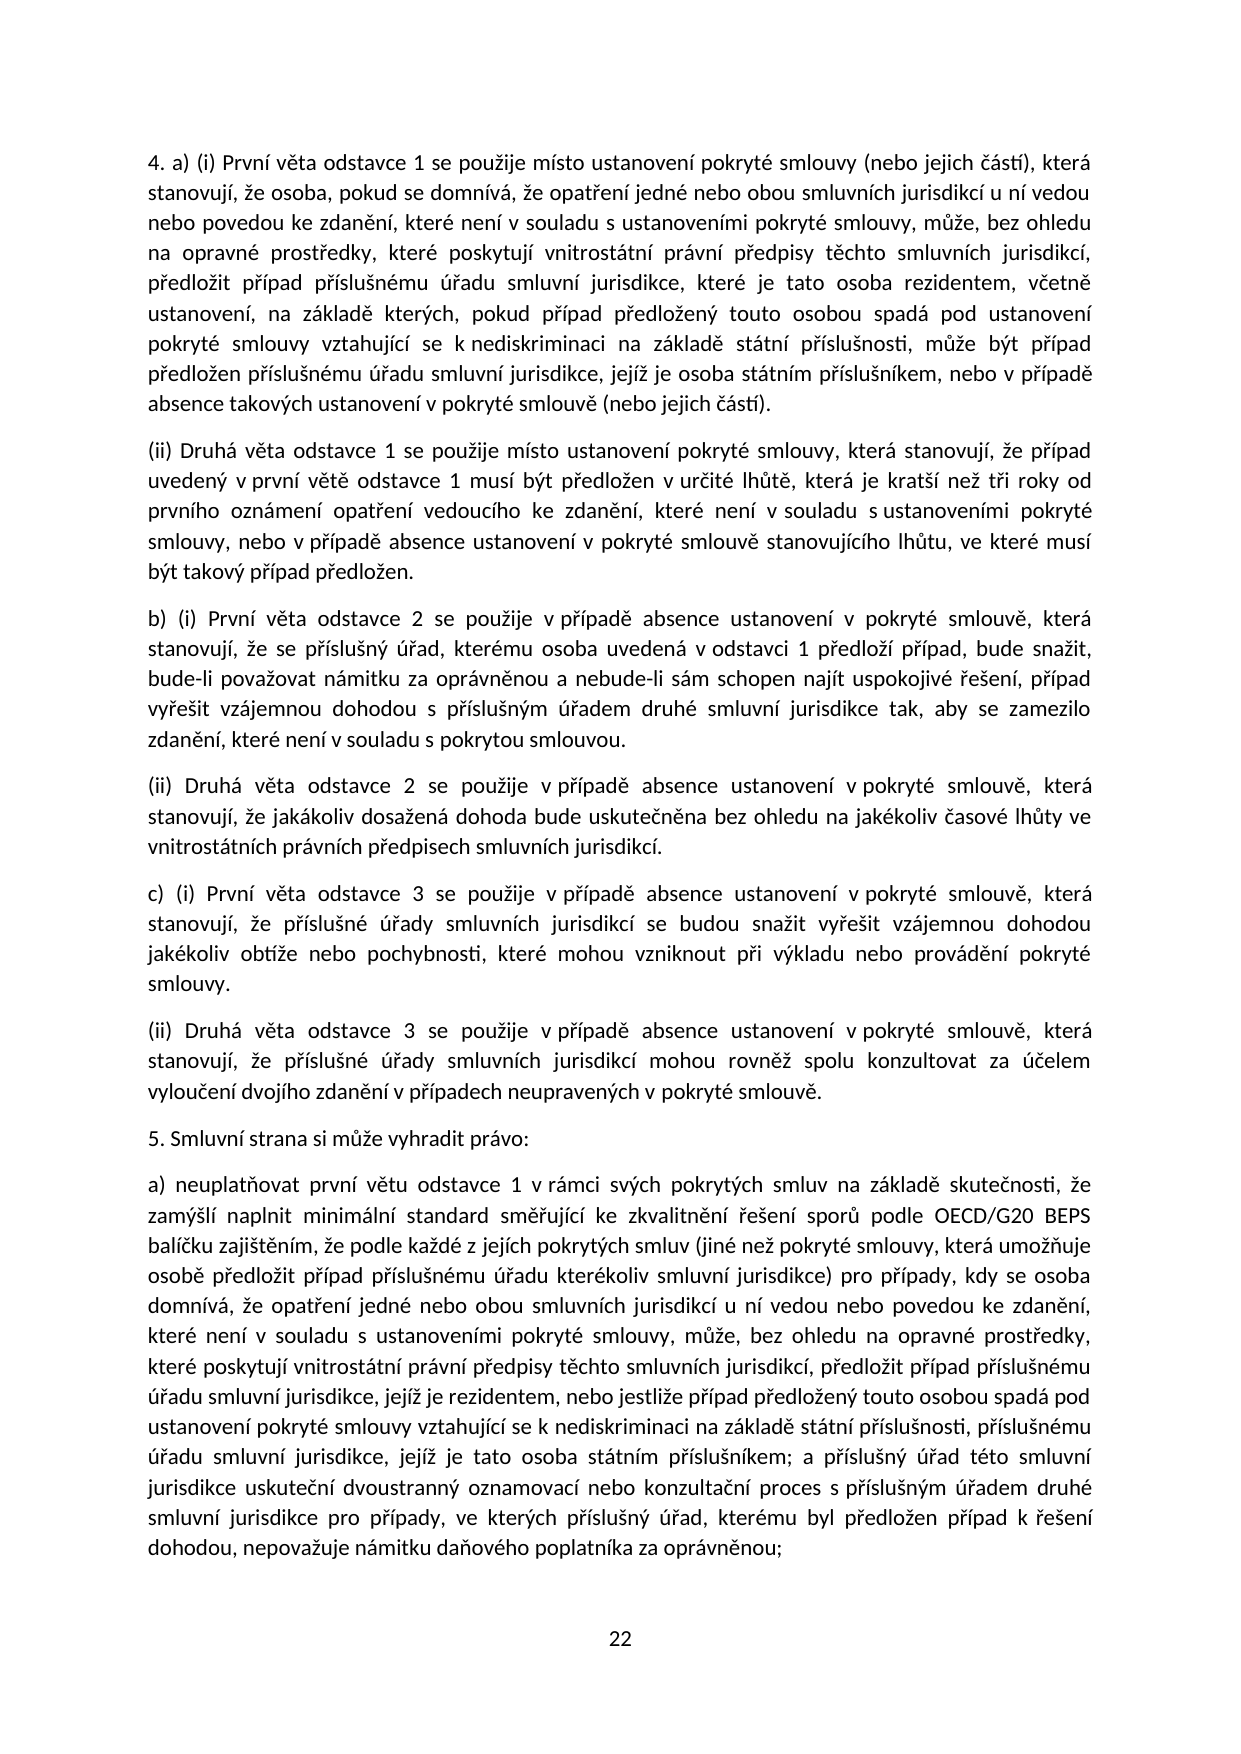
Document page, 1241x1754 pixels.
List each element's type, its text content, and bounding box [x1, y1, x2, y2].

text a) neuplatňovat první větu odstavce 1 v rámci svých pokrytých smluv na základě skutečnosti, že zamýšlí naplnit minimální standard směřující ke zkvalitnění řešení sporů podle OECD/G20 BEPS balíčku zajištěním, že podle každé z jejích pokrytých smluv (jiné než pokryté smlouvy, která umožňuje osobě předložit případ příslušnému úřadu kterékoliv smluvní jurisdikce) pro případy, kdy se osoba domnívá, že opatření jedné nebo obou smluvních jurisdikcí u ní vedou nebo povedou ke zdanění, které není v souladu s ustanoveními pokryté smlouvy, může, bez ohledu na opravné prostředky, které poskytují vnitrostátní právní předpisy těchto smluvních jurisdikcí, předložit případ příslušnému úřadu smluvní jurisdikce, jejíž je rezidentem, nebo jestliže případ předložený touto osobou spadá pod ustanovení pokryté smlouvy vztahující se k nediskriminaci na základě státní příslušnosti, příslušnému úřadu smluvní jurisdikce, jejíž je tato osoba státním příslušníkem; a příslušný úřad této smluvní jurisdikce uskuteční dvoustranný oznamovací nebo konzultační proces s příslušným úřadem druhé smluvní jurisdikce pro případy, ve kterých příslušný úřad, kterému byl předložen případ k řešení dohodou, nepovažuje námitku daňového poplatníka za oprávněnou; [148, 1171, 1093, 1561]
text (ii) Druhá věta odstavce 1 se použije místo ustanovení pokryté smlouvy, která stanovují, že případ uvedený v první větě odstavce 1 musí být předložen v určité lhůtě, která je kratší než tři roky od prvního oznámení opatření vedoucího ke zdanění, které není v souladu s ustanoveními pokryté smlouvy, nebo v případě absence ustanovení v pokryté smlouvě stanovujícího lhůtu, ve které musí být takový případ předložen. [148, 436, 1093, 585]
text 5. Smluvní strana si může vyhradit právo: [148, 1124, 1093, 1152]
text c) (i) První věta odstavce 3 se použije v případě absence ustanovení v pokryté smlouvě, která stanovují, že příslušné úřady smluvních jurisdikcí se budou snažit vyřešit vzájemnou dohodou jakékoliv obtíže nebo pochybnosti, které mohou vzniknout při výkladu nebo provádění pokryté smlouvy. [148, 879, 1093, 997]
text b) (i) První věta odstavce 2 se použije v případě absence ustanovení v pokryté smlouvě, která stanovují, že se příslušný úřad, kterému osoba uvedená v odstavci 1 předloží případ, bude snažit, bude-li považovat námitku za oprávněnou a nebude-li sám schopen najít uspokojivé řešení, případ vyřešit vzájemnou dohodou s příslušným úřadem druhé smluvní jurisdikce tak, aby se zamezilo zdanění, které není v souladu s pokrytou smlouvou. [148, 604, 1093, 753]
text (ii) Druhá věta odstavce 2 se použije v případě absence ustanovení v pokryté smlouvě, která stanovují, že jakákoliv dosažená dohoda bude uskutečněna bez ohledu na jakékoliv časové lhůty ve vnitrostátních právních předpisech smluvních jurisdikcí. [148, 772, 1093, 860]
text (ii) Druhá věta odstavce 3 se použije v případě absence ustanovení v pokryté smlouvě, která stanovují, že příslušné úřady smluvních jurisdikcí mohou rovněž spolu konzultovat za účelem vyloučení dvojího zdanění v případech neupravených v pokryté smlouvě. [148, 1016, 1093, 1105]
text 4. a) (i) První věta odstavce 1 se použije místo ustanovení pokryté smlouvy (nebo jejich částí), která stanovují, že osoba, pokud se domnívá, že opatření jedné nebo obou smluvních jurisdikcí u ní vedou nebo povedou ke zdanění, které není v souladu s ustanoveními pokryté smlouvy, může, bez ohledu na opravné prostředky, které poskytují vnitrostátní právní předpisy těchto smluvních jurisdikcí, předložit případ příslušnému úřadu smluvní jurisdikce, které je tato osoba rezidentem, včetně ustanovení, na základě kterých, pokud případ předložený touto osobou spadá pod ustanovení pokryté smlouvy vztahující se k nediskriminaci na základě státní příslušnosti, může být případ předložen příslušnému úřadu smluvní jurisdikce, jejíž je osoba státním příslušníkem, nebo v případě absence takových ustanovení v pokryté smlouvě (nebo jejich částí). [148, 148, 1093, 417]
